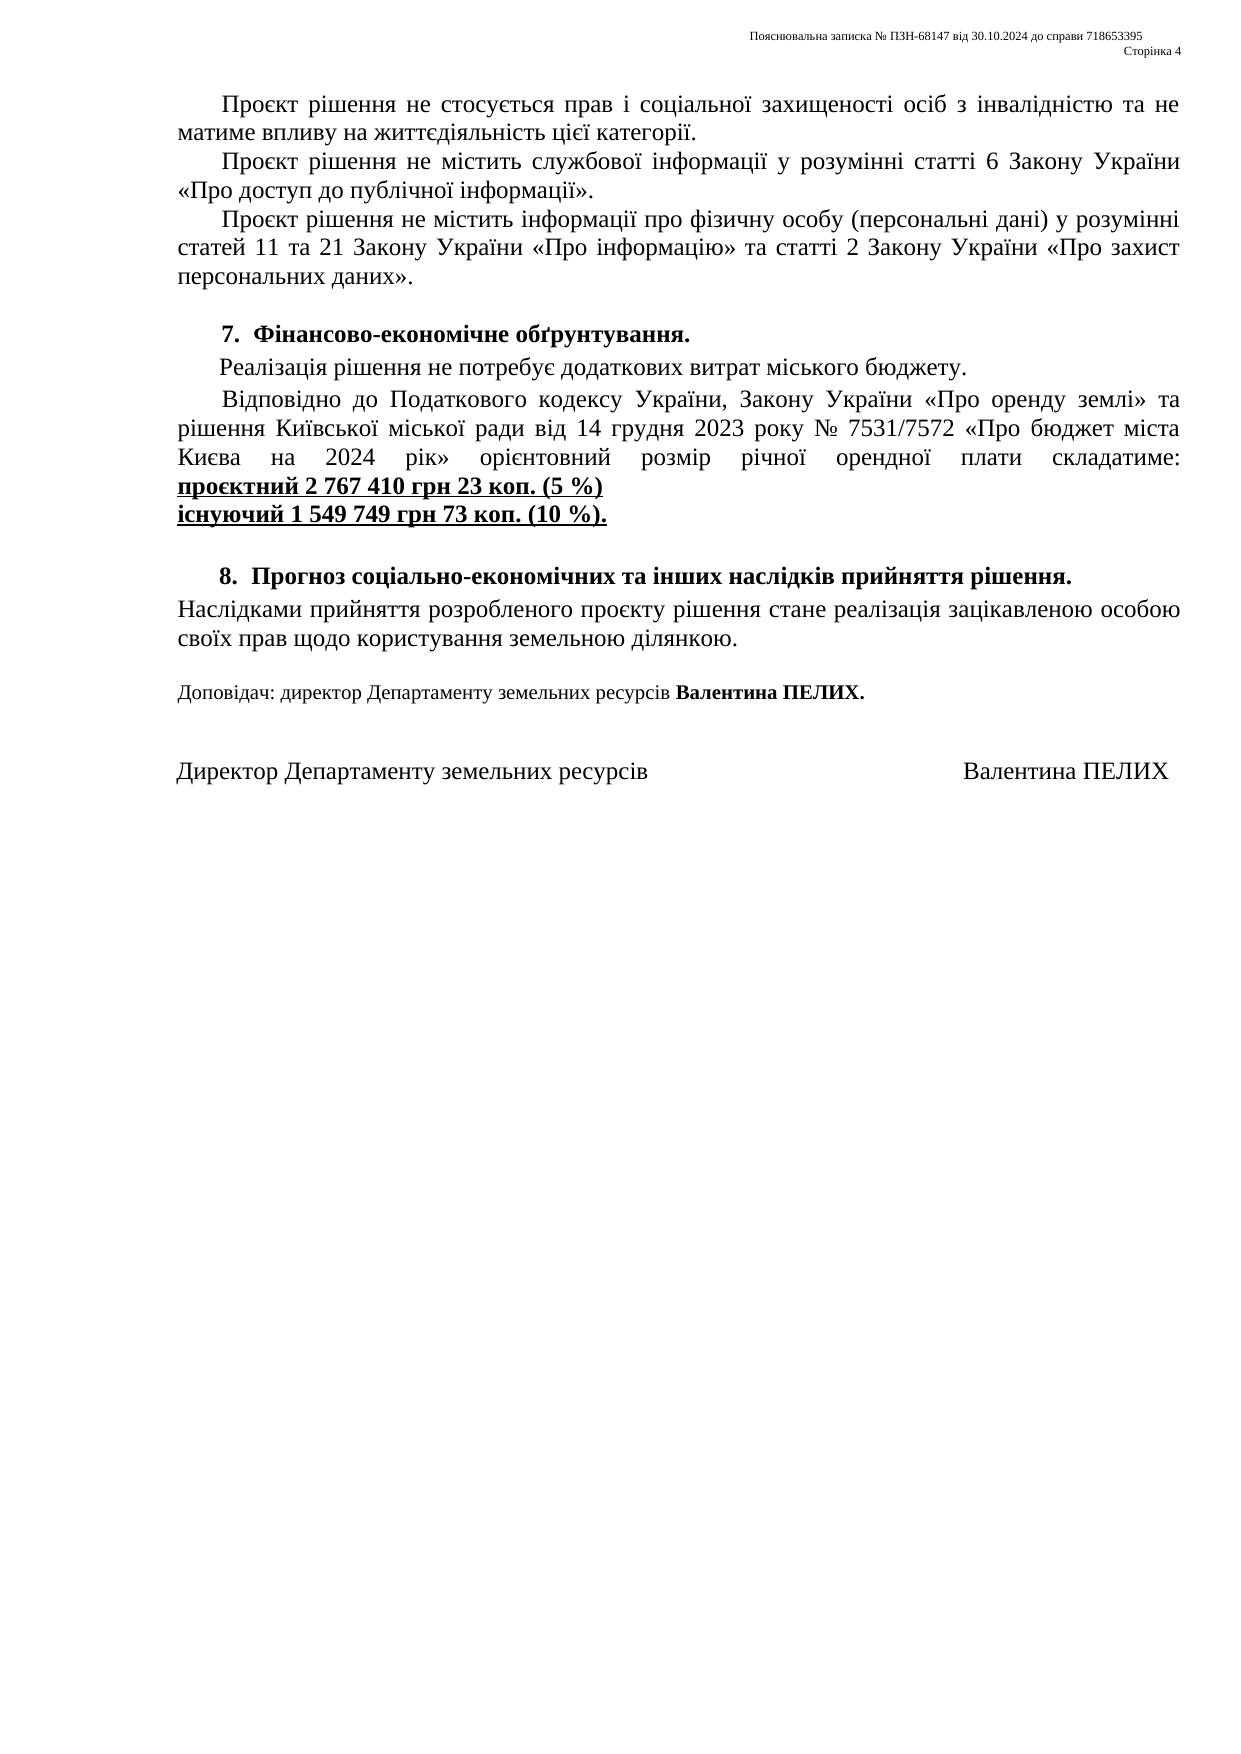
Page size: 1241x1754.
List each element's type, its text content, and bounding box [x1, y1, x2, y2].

table_header Валентина ПЕЛИХ [679, 757, 1180, 826]
text Доповідач: директор Департаменту земельних ресурсів Валентина ПЕЛИХ. [177, 680, 1181, 704]
text Проєкт рішення не стосується прав і соціальної захищеності осіб з інвалідністю та не матиме впливу на життєдіяльність цієї категорії. [177, 89, 1181, 146]
text Реалізація рішення не потребує додаткових витрат міського бюджету. [219, 352, 1181, 380]
text Проєкт рішення не містить інформації про фізичну особу (персональні дані) у розумінні статей 11 та 21 Закону України «Про інформацію» та статті 2 Закону України «Про захист персональних даних». [177, 204, 1181, 290]
list Фінансово-економічне обґрунтування. [177, 319, 1181, 347]
list Прогноз соціально-економічних та інших наслідків прийняття рішення. [177, 561, 1181, 590]
text Наслідками прийняття розробленого проєкту рішення стане реалізація зацікавленою особою своїх прав щодо користування земельною ділянкою. [177, 594, 1181, 652]
text Проєкт рішення не містить службової інформації у розумінні статті 6 Закону України «Про доступ до публічної інформації». [177, 146, 1181, 204]
text існуючий 1 549 749 грн 73 коп. (10 %). [177, 499, 1181, 528]
table_header Директор Департаменту земельних ресурсів [177, 757, 679, 826]
text Відповідно до Податкового кодексу України, Закону України «Про оренду землі» та рішення Київської міської ради від 14 грудня 2023 року № 7531/7572 «Про бюджет міста Києва на 2024 рік» орієнтовний розмір річної орендної плати складатиме: проєктний 2 767 410 грн 23 коп. (5 %) [177, 384, 1181, 499]
